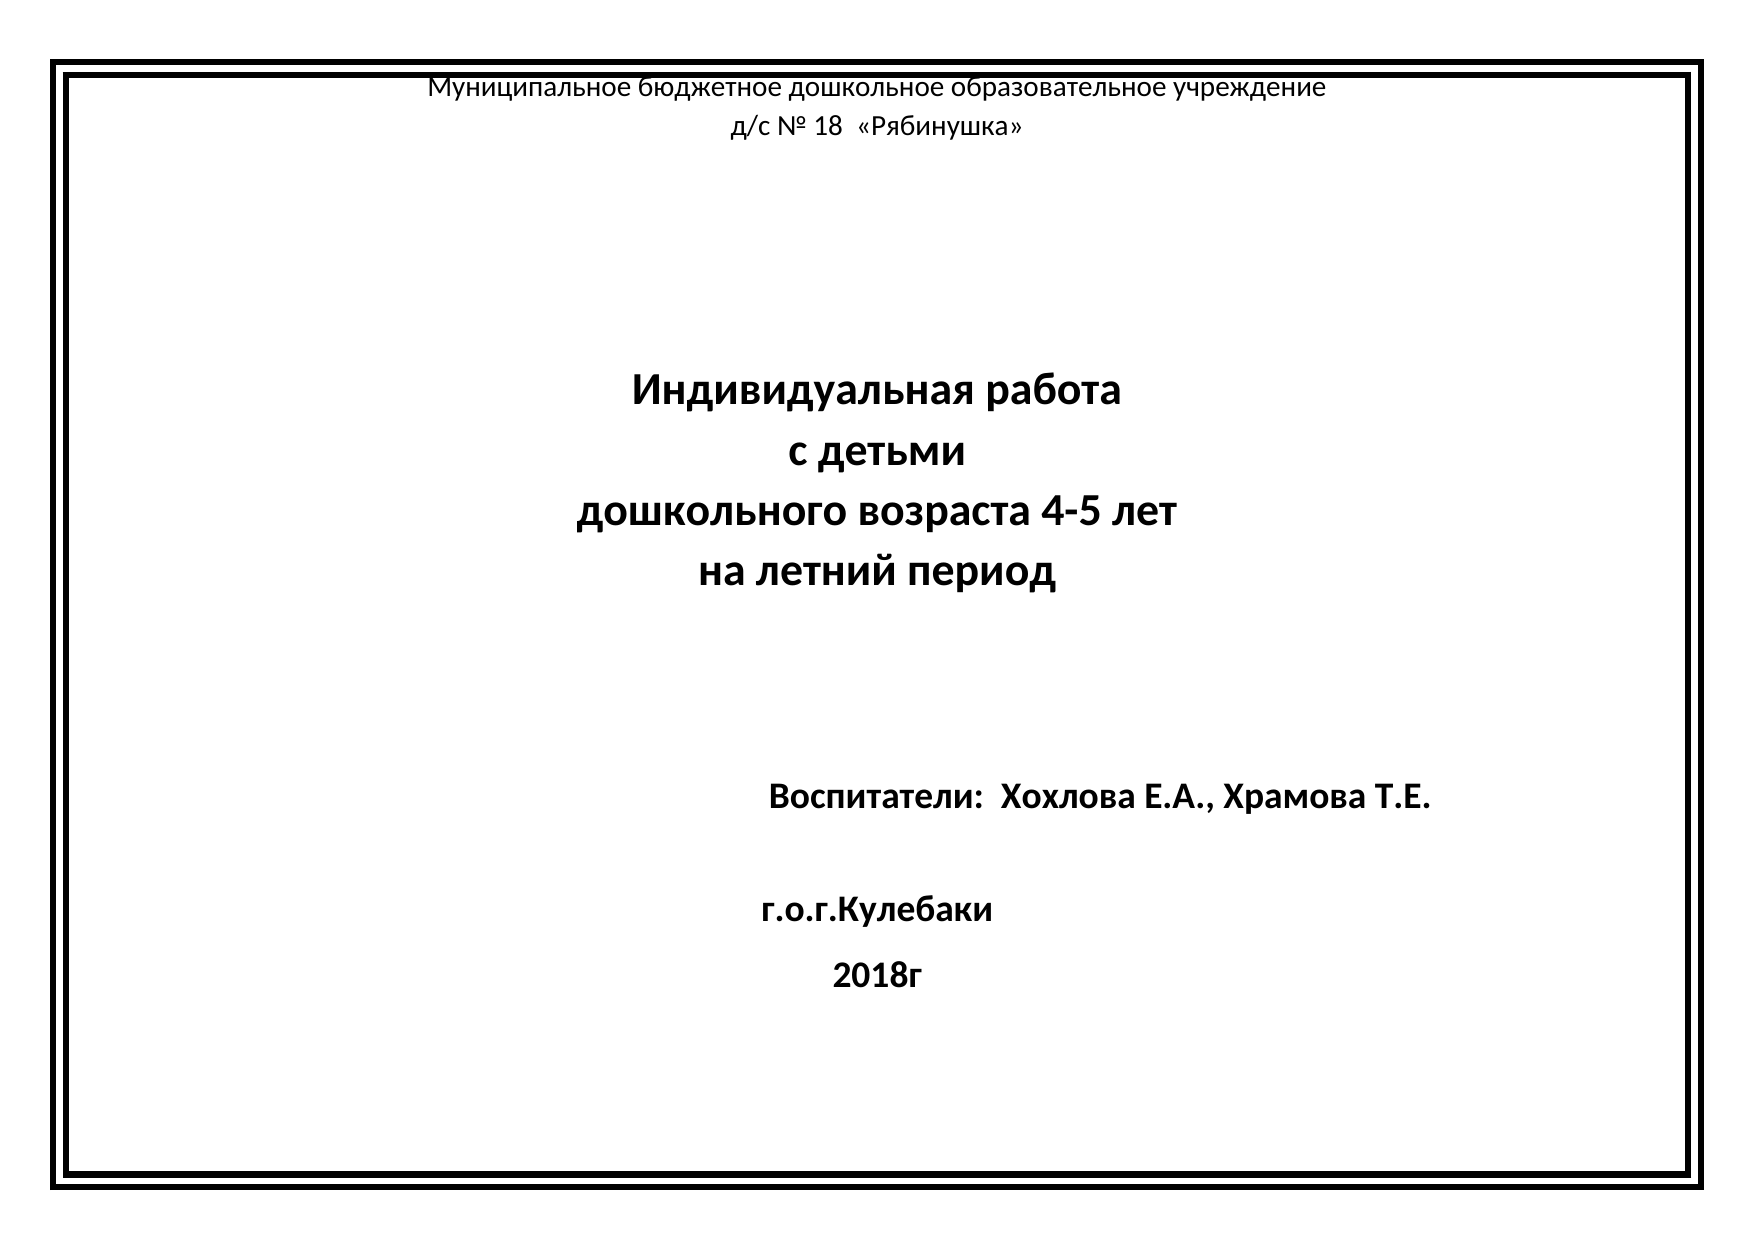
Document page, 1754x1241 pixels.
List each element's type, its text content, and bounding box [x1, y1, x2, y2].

text Воспитатели: Хохлова Е.А., Храмова Т.Е. [118, 772, 1636, 818]
text Индивидуальная работа с детьми дошкольного возраста 4-5 лет на летний период [118, 360, 1636, 597]
text 2018г [118, 951, 1636, 997]
text г.о.г.Кулебаки [118, 885, 1636, 931]
text Муниципальное бюджетное дошкольное образовательное учреждение д/с № 18 «Рябинушка» [118, 78, 1636, 142]
